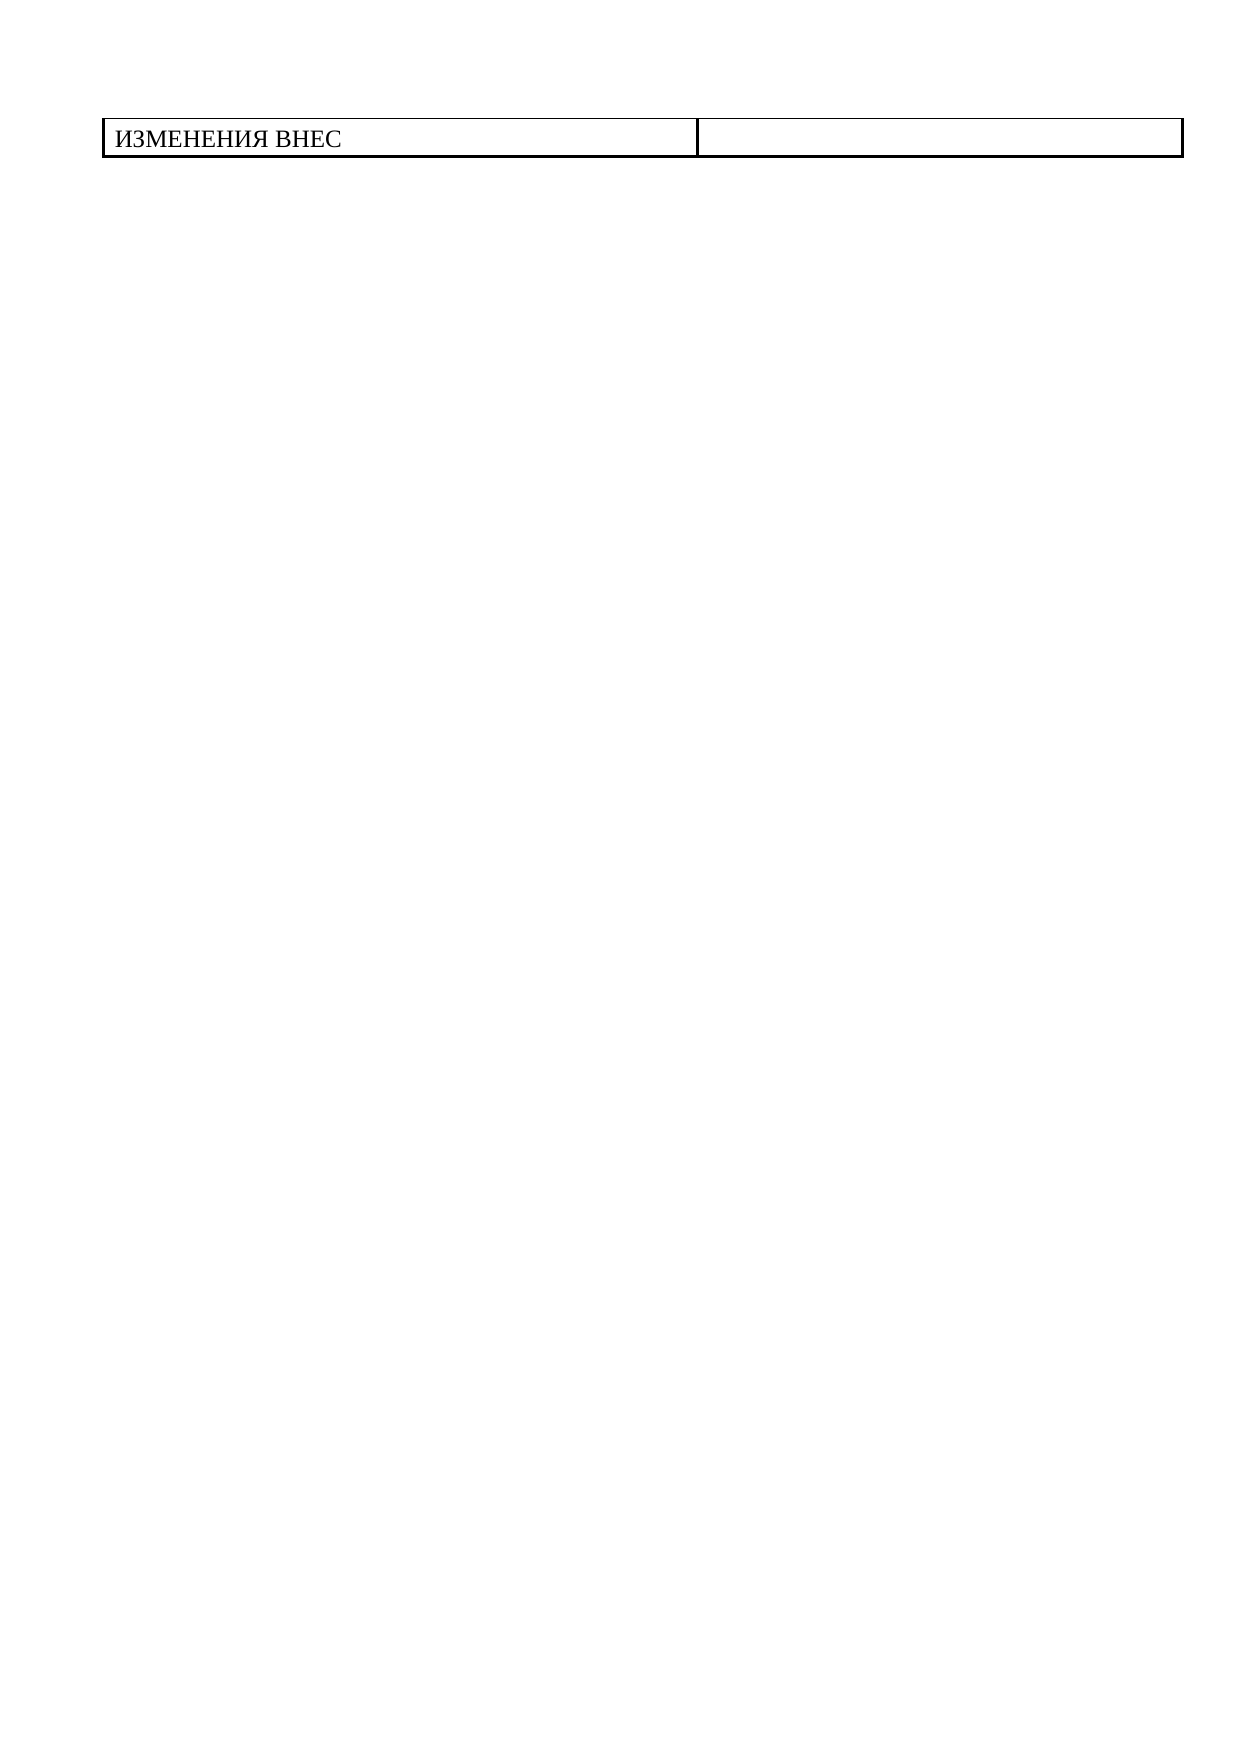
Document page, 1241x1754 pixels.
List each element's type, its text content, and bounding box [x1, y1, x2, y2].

table_cell [699, 119, 1181, 154]
table_cell ИЗМЕНЕНИЯ ВНЕС [105, 119, 696, 154]
